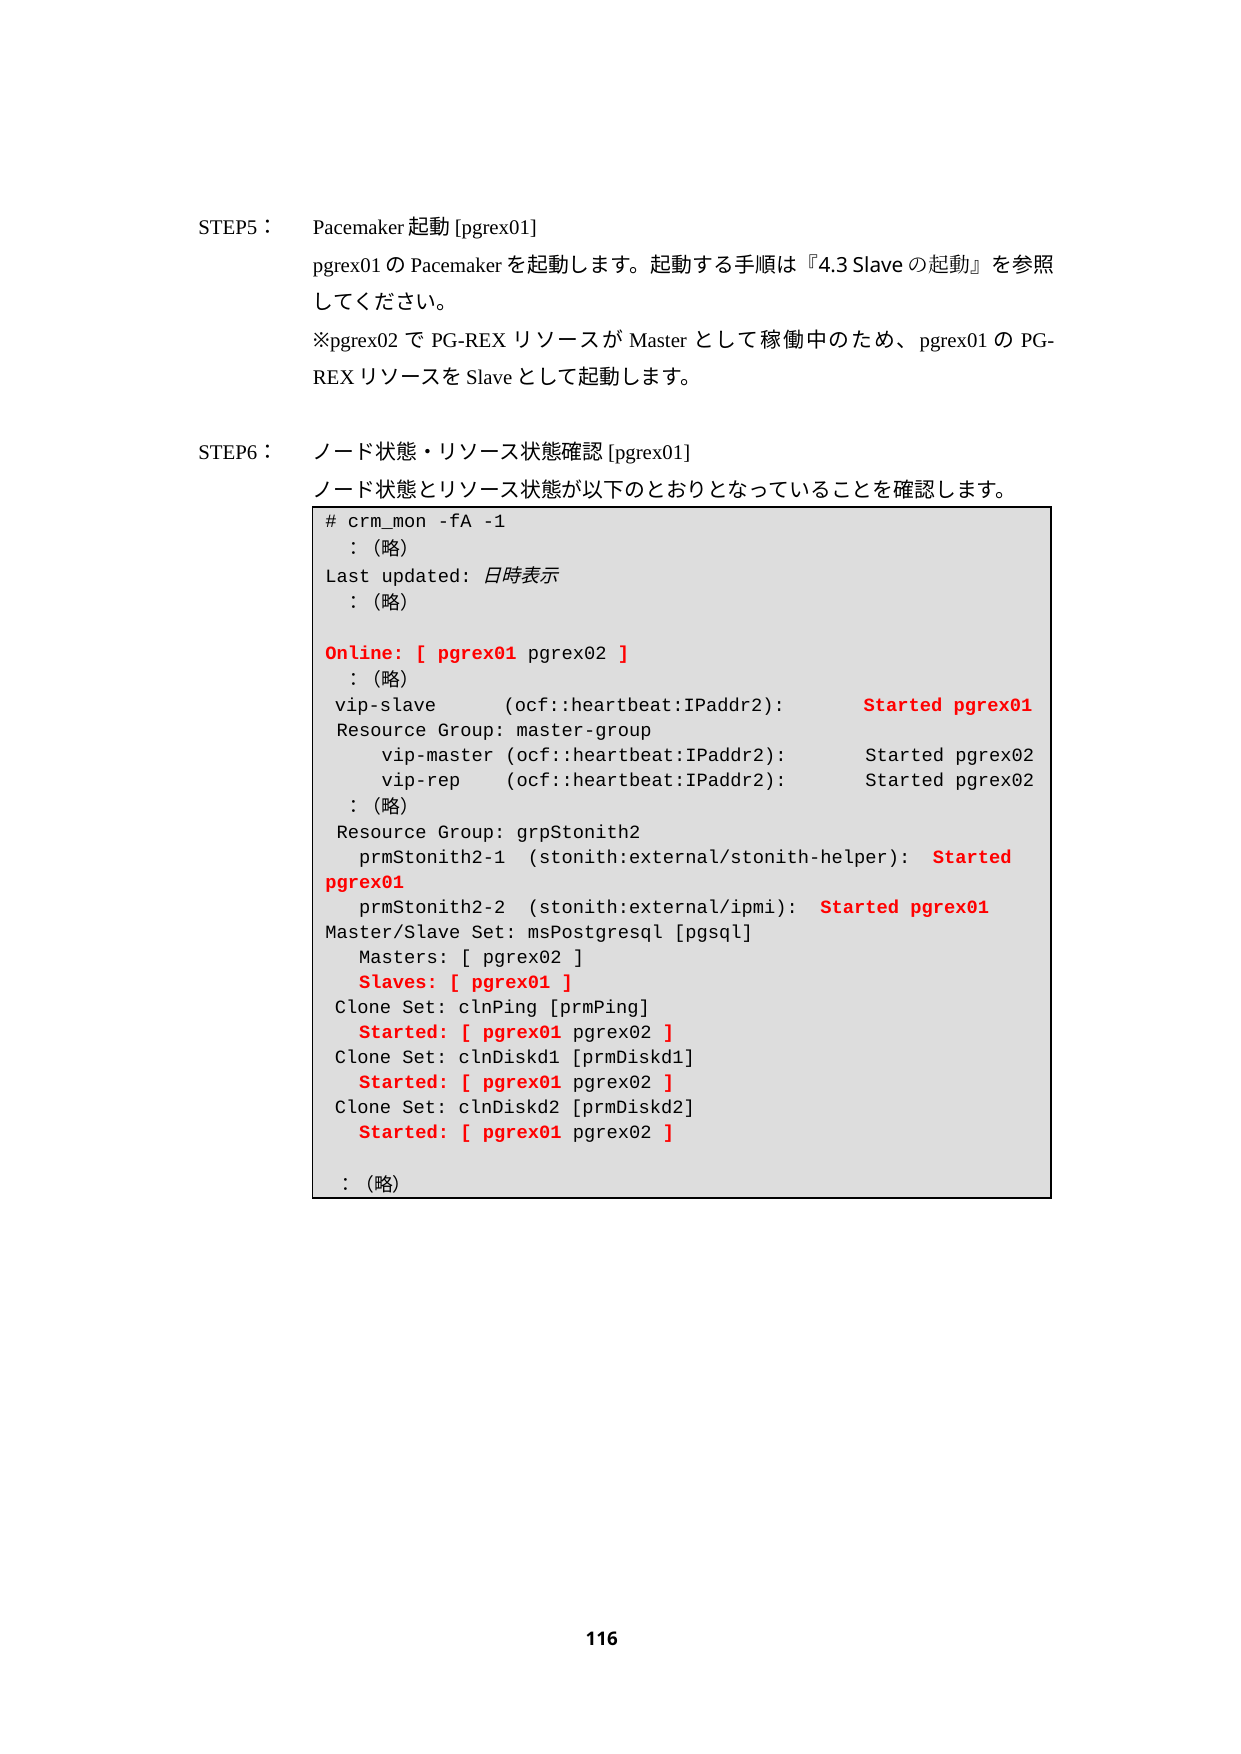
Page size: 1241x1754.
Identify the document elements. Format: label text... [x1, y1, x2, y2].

text pgrex01のPacemakerを起動します。起動する手順は『4.3 Slaveの起動』を参照してください。 [313, 244, 1054, 319]
text ※pgrex02でPG-REXリソースがMasterとして稼働中のため、pgrex01のPG-REXリソースをSlaveとして起動します。 [313, 319, 1054, 394]
text STEP5： Pacemaker起動 [pgrex01] [198, 207, 1054, 244]
text STEP6： ノード状態・リソース状態確認 [pgrex01] [198, 432, 1054, 469]
text ノード状態とリソース状態が以下のとおりとなっていることを確認します。 [313, 469, 1054, 507]
